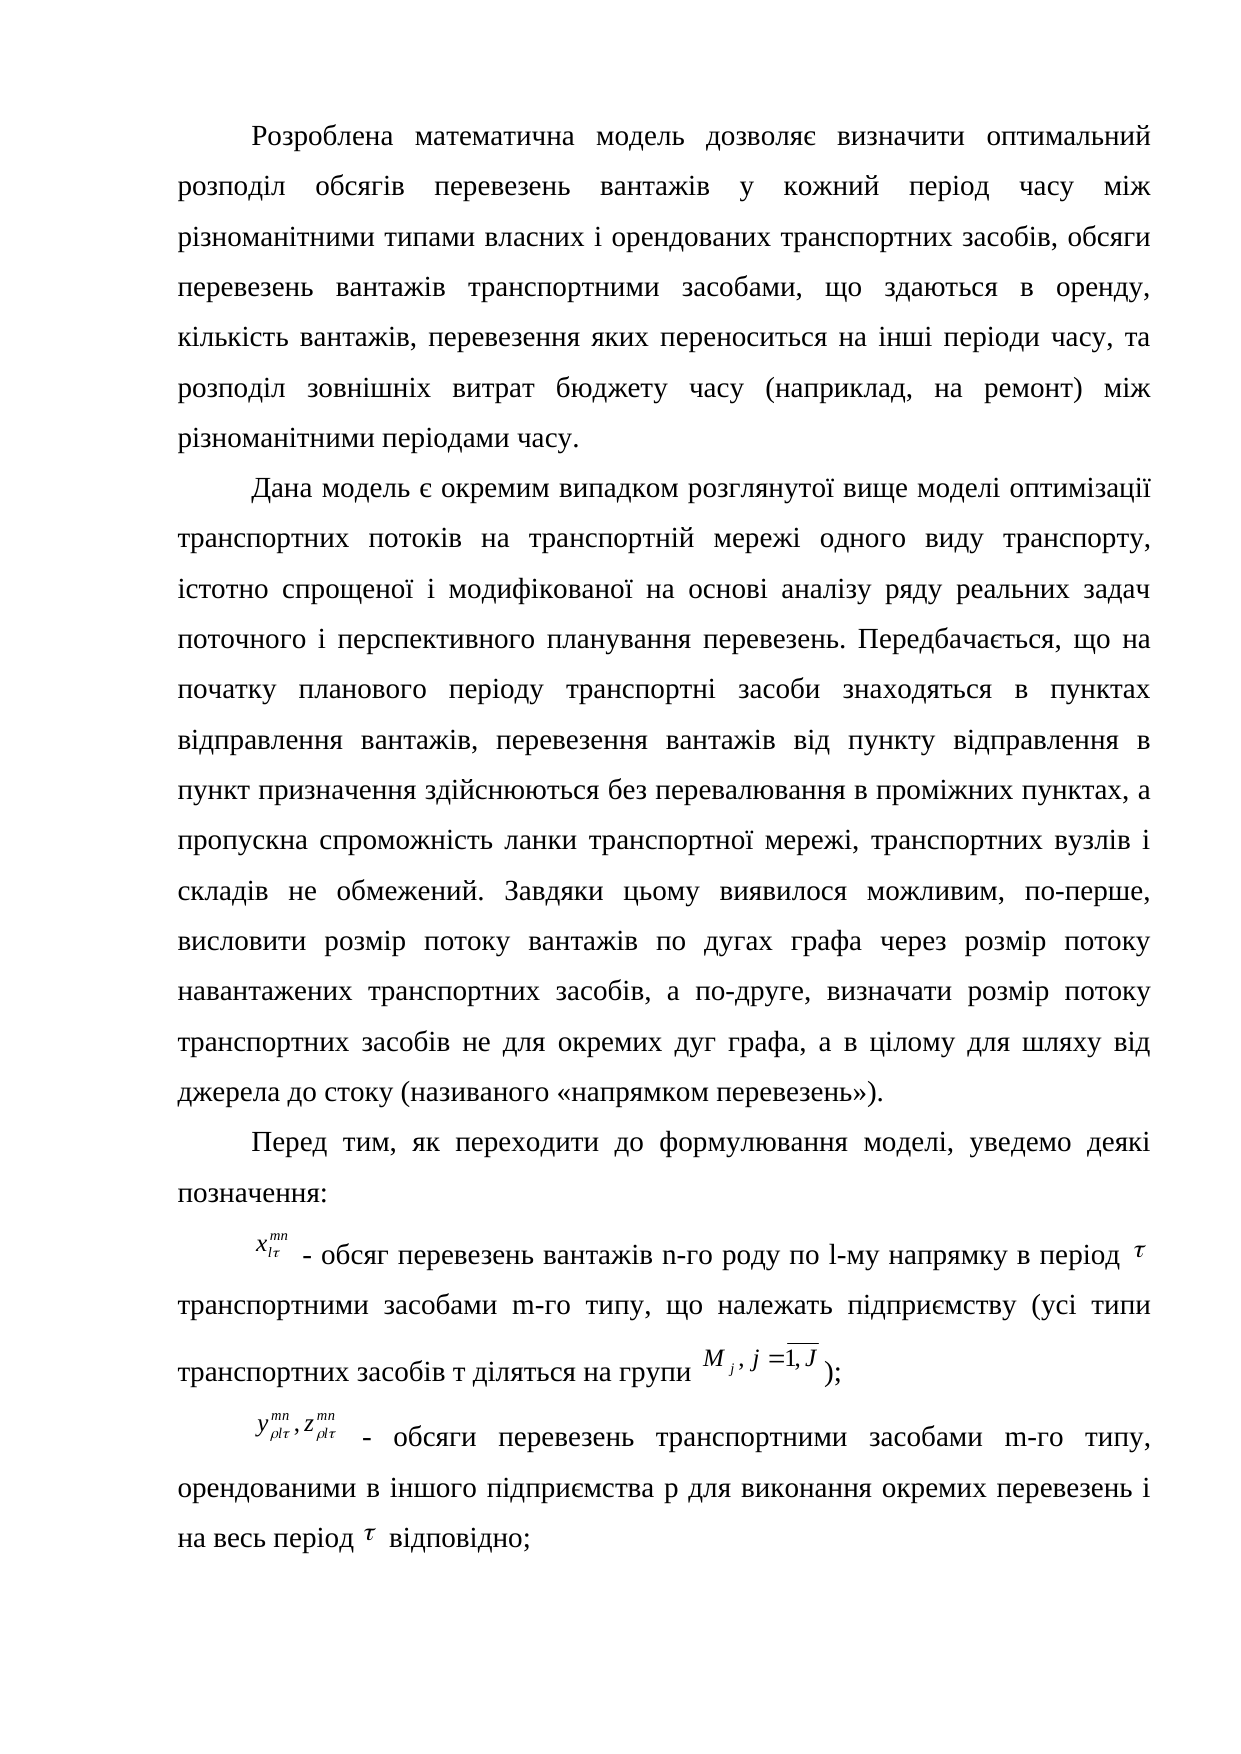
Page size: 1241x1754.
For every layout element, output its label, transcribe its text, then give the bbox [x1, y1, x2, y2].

text Дана модель є окремим випадком розглянутої вище моделі оптимізації транспортних потоків на транспортній мережі одного виду транспорту, істотно спрощеної і модифікованої на основі аналізу ряду реальних задач поточного і перспективного планування перевезень. Передбачається, що на початку планового періоду транспортні засоби знаходяться в пунктах відправлення вантажів, перевезення вантажів від пункту відправлення в пункт призначення здійснюються без перевалювання в проміжних пунктах, а пропускна спроможність ланки транспортної мережі, транспортних вузлів і складів не обмежений. Завдяки цьому виявилося можливим, по-перше, висловити розмір потоку вантажів по дугах графа через розмір потоку навантажених транспортних засобів, а по-друге, визначати розмір потоку транспортних засобів не для окремих дуг графа, а в цілому для шляху від джерела до стоку (називаного «напрямком перевезень»). [177, 470, 1152, 1108]
text Перед тим, як переходити до формулювання моделі, уведемо деякі позначення: [177, 1124, 1152, 1208]
text - обсяг перевезень вантажів n-го роду по l-му напрямку в період транспортними засобами m-го типу, що належать підприємству (усі типи транспортних засобів т діляться на групи ); [177, 1225, 1152, 1388]
text Розроблена математична модель дозволяє визначити оптимальний розподіл обсягів перевезень вантажів у кожний період часу між різноманітними типами власних і орендованих транспортних засобів, обсяги перевезень вантажів транспортними засобами, що здаються в оренду, кількість вантажів, перевезення яких переноситься на інші періоди часу, та розподіл зовнішніх витрат бюджету часу (наприклад, на ремонт) між різноманітними періодами часу. [177, 118, 1152, 453]
text - обсяги перевезень транспортними засобами m-го типу, орендованими в іншого підприємства р для виконання окремих перевезень і на весь період відповідно; [177, 1404, 1152, 1553]
